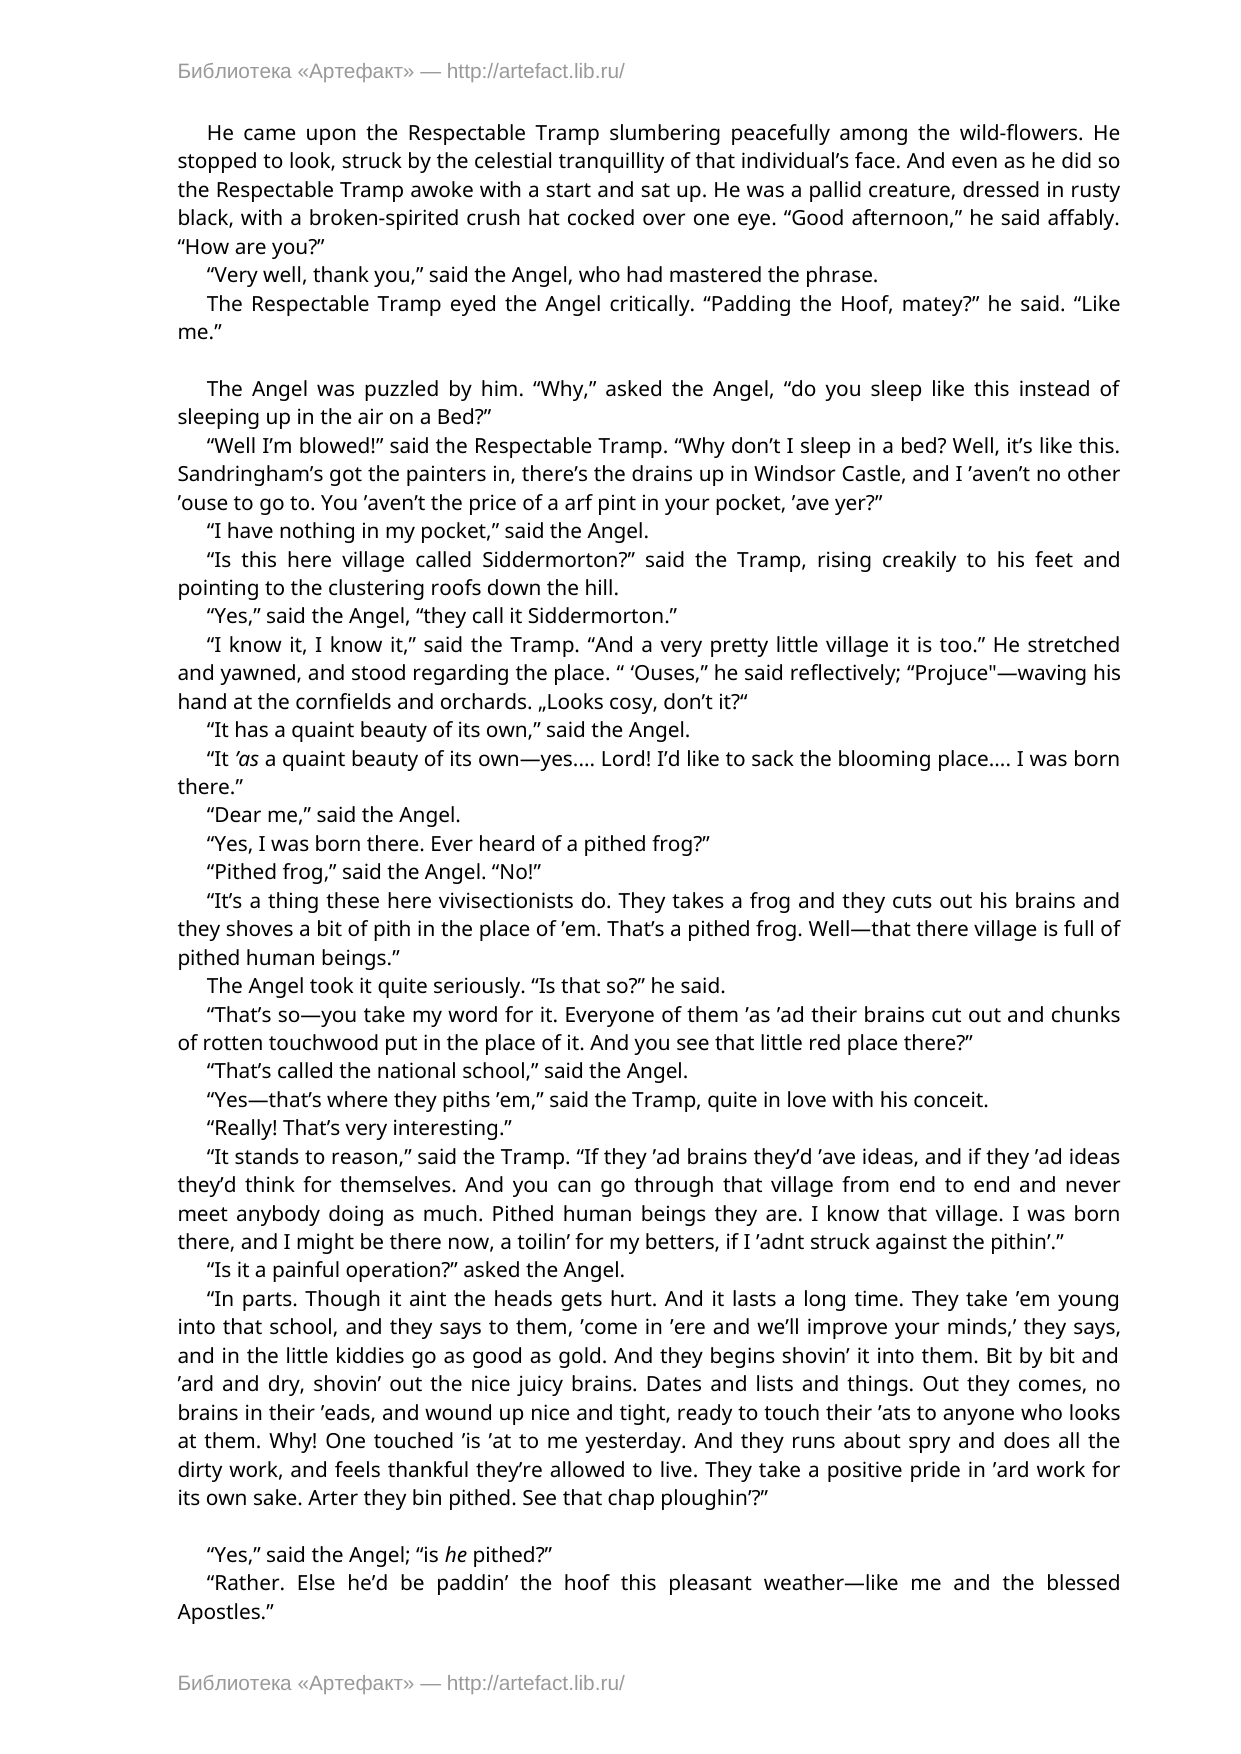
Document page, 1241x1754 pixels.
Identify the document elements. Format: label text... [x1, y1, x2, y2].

text “Is this here village called Siddermorton?” said the Tramp, rising creakily to his feet and pointing to the clustering roofs down the hill. [177, 545, 1122, 602]
text “Pithed frog,” said the Angel. “No!” [177, 857, 1122, 886]
text “Yes,” said the Angel; “is he pithed?” [177, 1540, 1122, 1568]
text “Well I’m blowed!” said the Respectable Tramp. “Why don’t I sleep in a bed? Well, it’s like this. Sandringham’s got the painters in, there’s the drains up in Windsor Castle, and I ’aven’t no other ’ouse to go to. You ’aven’t the price of a arf pint in your pocket, ’ave yer?” [177, 431, 1122, 516]
text The Angel was puzzled by him. “Why,” asked the Angel, “do you sleep like this instead of sleeping up in the air on a Bed?” [177, 374, 1122, 431]
text “I know it, I know it,” said the Tramp. “And a very pretty little village it is too.” He stretched and yawned, and stood regarding the place. “ ‘Ouses,” he said reflectively; “Projuce"—waving his hand at the cornfields and orchards. „Looks cosy, don’t it?“ [177, 630, 1122, 715]
text “It stands to reason,” said the Tramp. “If they ’ad brains they’d ’ave ideas, and if they ’ad ideas they’d think for themselves. And you can go through that village from end to end and never meet anybody doing as much. Pithed human beings they are. I know that village. I was born there, and I might be there now, a toilin’ for my betters, if I ’adnt struck against the pithin’.” [177, 1142, 1122, 1256]
text “Really! That’s very interesting.” [177, 1113, 1122, 1142]
text “That’s so—you take my word for it. Everyone of them ’as ’ad their brains cut out and chunks of rotten touchwood put in the place of it. And you see that little red place there?” [177, 1000, 1122, 1057]
text He came upon the Respectable Tramp slumbering peacefully among the wild-flowers. He stopped to look, struck by the celestial tranquillity of that individual’s face. And even as he did so the Respectable Tramp awoke with a start and sat up. He was a pallid creature, dressed in rusty black, with a broken-spirited crush hat cocked over one eye. “Good afternoon,” he said affably. “How are you?” [177, 118, 1122, 260]
text “I have nothing in my pocket,” said the Angel. [177, 516, 1122, 545]
text “It ’as a quaint beauty of its own—yes.... Lord! I’d like to sack the blooming place.... I was born there.” [177, 744, 1122, 801]
text “Yes,” said the Angel, “they call it Siddermorton.” [177, 602, 1122, 630]
text The Respectable Tramp eyed the Angel critically. “Padding the Hoof, matey?” he said. “Like me.” [177, 289, 1122, 346]
text “Yes, I was born there. Ever heard of a pithed frog?” [177, 829, 1122, 857]
text “Rather. Else he’d be paddin’ the hoof this pleasant weather—like me and the blessed Apostles.” [177, 1568, 1122, 1625]
text The Angel took it quite seriously. “Is that so?” he said. [177, 971, 1122, 1000]
text “In parts. Though it aint the heads gets hurt. And it lasts a long time. They take ’em young into that school, and they says to them, ’come in ’ere and we’ll improve your minds,’ they says, and in the little kiddies go as good as gold. And they begins shovin’ it into them. Bit by bit and ’ard and dry, shovin’ out the nice juicy brains. Dates and lists and things. Out they comes, no brains in their ’eads, and wound up nice and tight, ready to touch their ’ats to anyone who looks at them. Why! One touched ’is ’at to me yesterday. And they runs about spry and does all the dirty work, and feels thankful they’re allowed to live. They take a positive pride in ’ard work for its own sake. Arter they bin pithed. See that chap ploughin’?” [177, 1284, 1122, 1512]
text “Yes—that’s where they piths ’em,” said the Tramp, quite in love with his conceit. [177, 1085, 1122, 1113]
text “Dear me,” said the Angel. [177, 801, 1122, 829]
text “Is it a painful operation?” asked the Angel. [177, 1256, 1122, 1284]
text “It has a quaint beauty of its own,” said the Angel. [177, 715, 1122, 744]
text “That’s called the national school,” said the Angel. [177, 1057, 1122, 1085]
text “Very well, thank you,” said the Angel, who had mastered the phrase. [177, 260, 1122, 289]
text “It’s a thing these here vivisectionists do. They takes a frog and they cuts out his brains and they shoves a bit of pith in the place of ’em. That’s a pithed frog. Well—that there village is full of pithed human beings.” [177, 886, 1122, 971]
